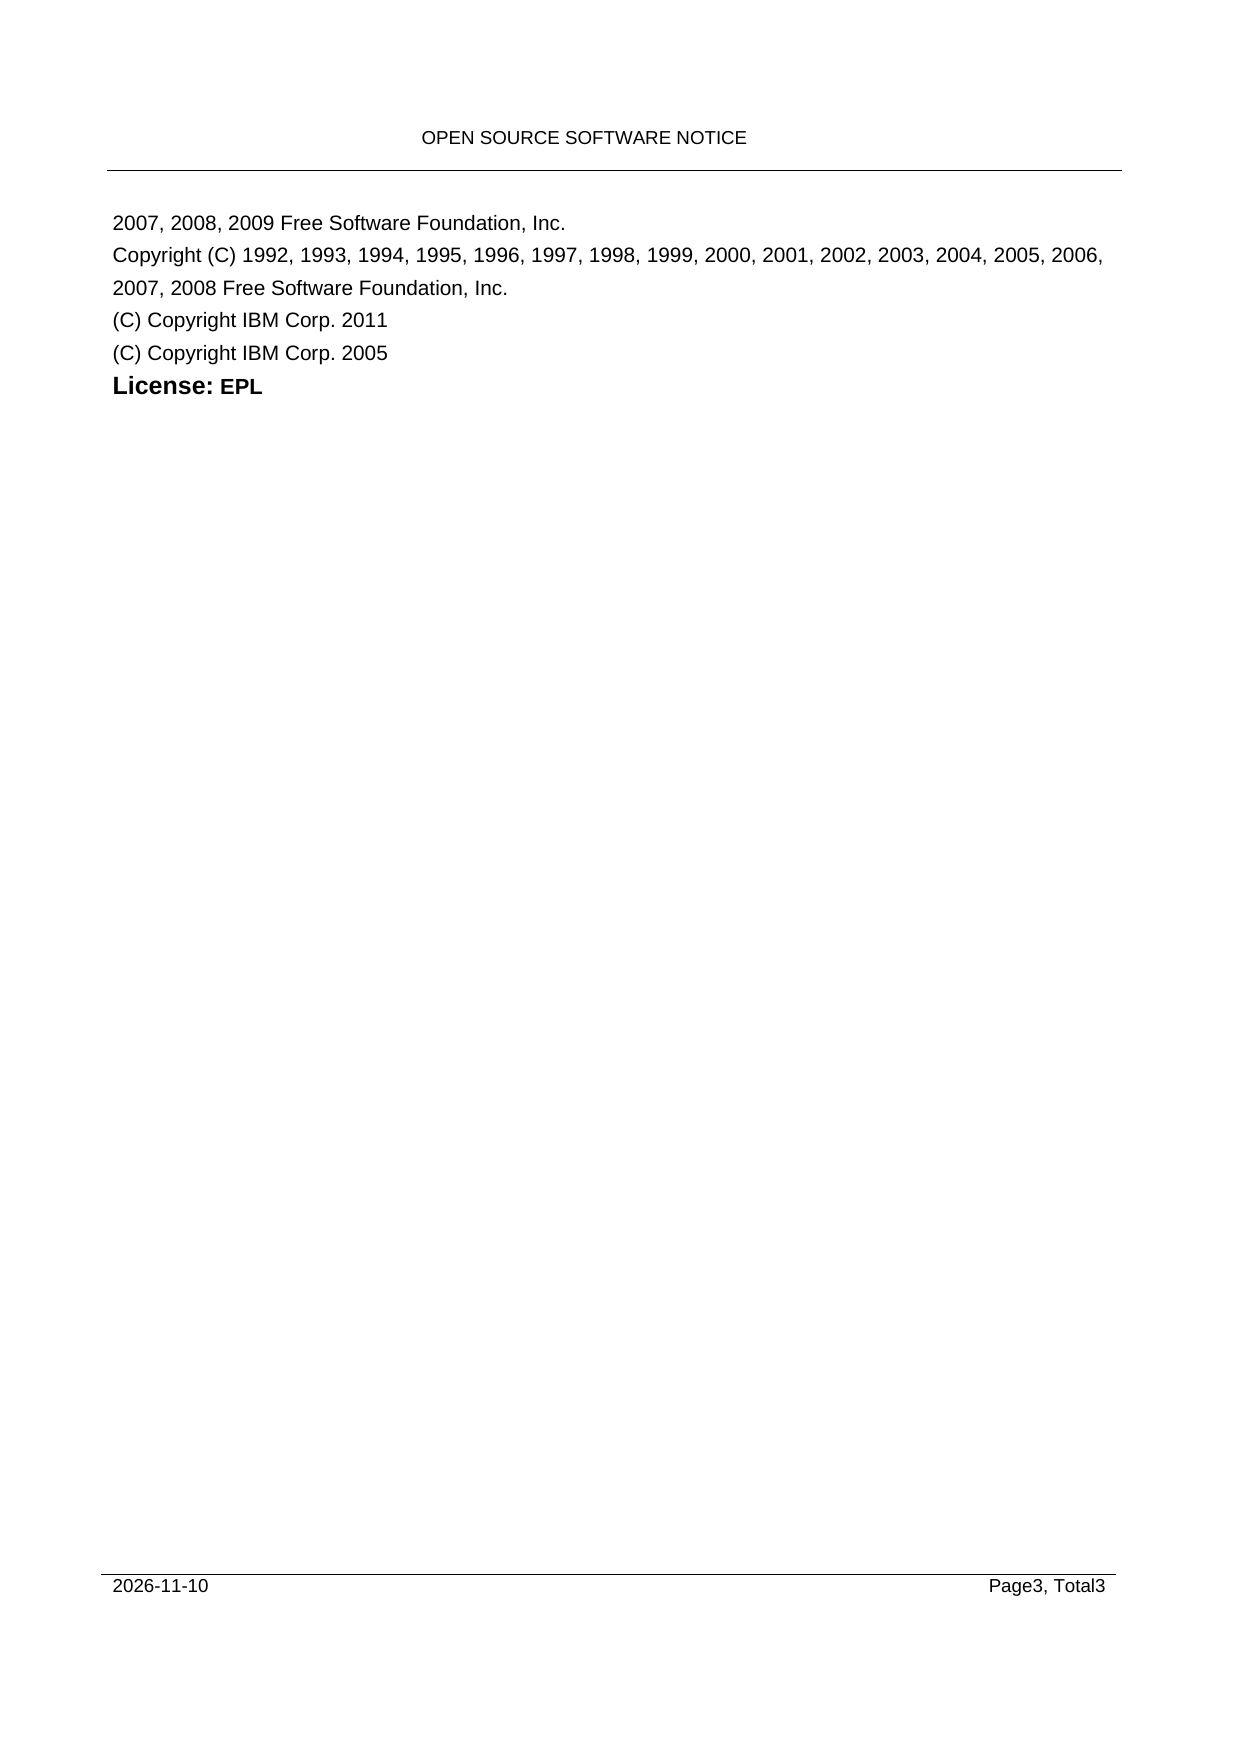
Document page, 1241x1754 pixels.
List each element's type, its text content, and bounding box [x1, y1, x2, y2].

text License: EPL [112, 369, 1128, 466]
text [112, 206, 1128, 239]
text Copyright (C) 1992, 1993, 1994, 1995, 1996, 1997, 1998, 1999, 2000, 2001, 2002, 2003, 2004, 2005, 2006, 2007, 2008 Free Software Foundation, Inc. [112, 239, 1128, 304]
text (C) Copyright IBM Corp. 2005 [112, 336, 1128, 369]
text (C) Copyright IBM Corp. 2011 [112, 304, 1128, 336]
